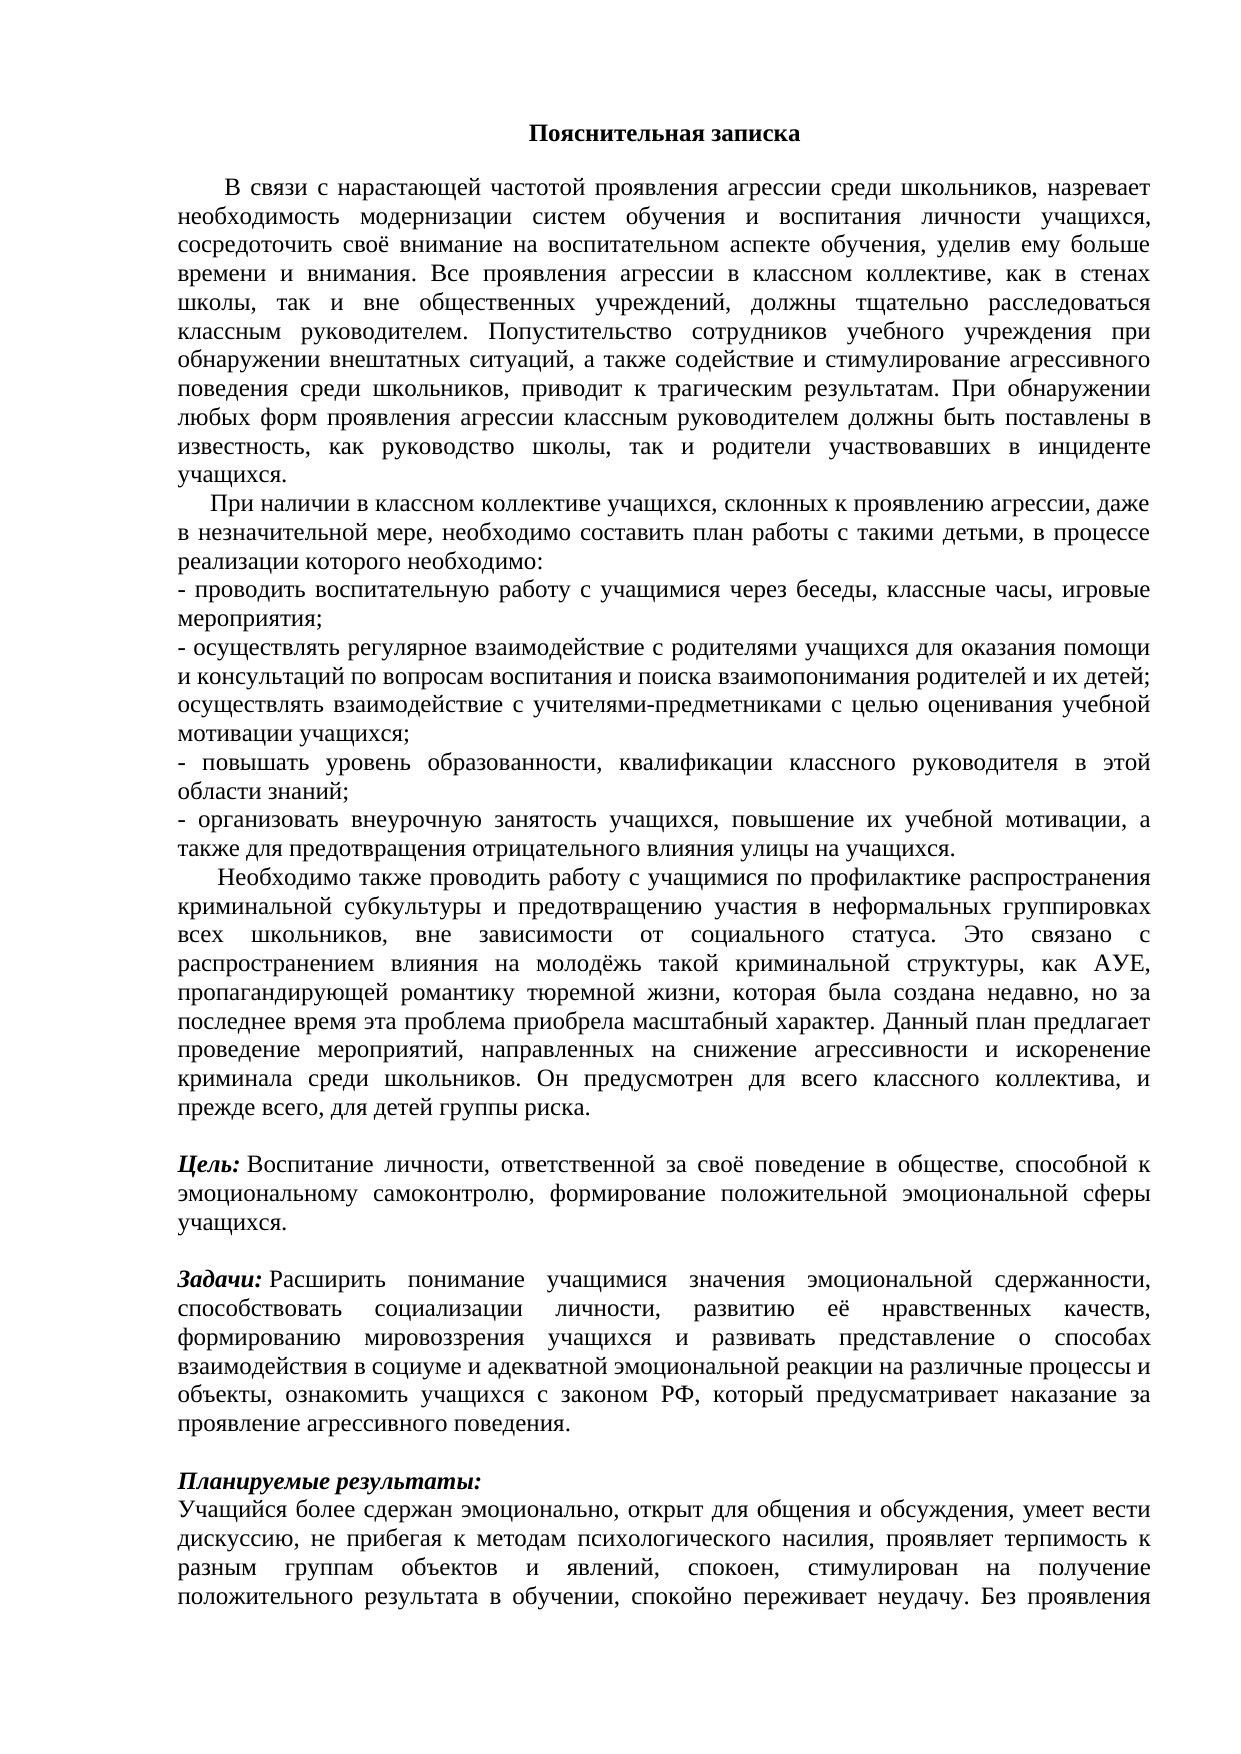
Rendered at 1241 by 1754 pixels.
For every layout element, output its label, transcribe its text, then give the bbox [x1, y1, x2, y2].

text Необходимо также проводить работу с учащимися по профилактике распространения криминальной субкультуры и предотвращению участия в неформальных группировках всех школьников, вне зависимости от социального статуса. Это связано с распространением влияния на молодёжь такой криминальной структуры, как АУЕ, пропагандирующей романтику тюремной жизни, которая была создана недавно, но за последнее время эта проблема приобрела масштабный характер. Данный план предлагает проведение мероприятий, направленных на снижение агрессивности и искоренение криминала среди школьников. Он предусмотрен для всего классного коллектива, и прежде всего, для детей группы риска. [177, 862, 1152, 1121]
text осуществлять взаимодействие с учителями-предметниками с целью оценивания учебной мотивации учащихся; [177, 689, 1152, 747]
text Задачи: Расширить понимание учащимися значения эмоциональной сдержанности, способствовать социализации личности, развитию её нравственных качеств, формированию мировоззрения учащихся и развивать представление о способах взаимодействия в социуме и адекватной эмоциональной реакции на различные процессы и объекты, ознакомить учащихся с законом РФ, который предусматривает наказание за проявление агрессивного поведения. [177, 1264, 1152, 1437]
text В связи с нарастающей частотой проявления агрессии среди школьников, назревает необходимость модернизации систем обучения и воспитания личности учащихся, сосредоточить своё внимание на воспитательном аспекте обучения, уделив ему больше времени и внимания. Все проявления агрессии в классном коллективе, как в стенах школы, так и вне общественных учреждений, должны тщательно расследоваться классным руководителем. Попустительство сотрудников учебного учреждения при обнаружении внештатных ситуаций, а также содействие и стимулирование агрессивного поведения среди школьников, приводит к трагическим результатам. При обнаружении любых форм проявления агрессии классным руководителем должны быть поставлены в известность, как руководство школы, так и родители участвовавших в инциденте учащихся. [177, 172, 1152, 488]
text - повышать уровень образованности, квалификации классного руководителя в этой области знаний; [177, 747, 1152, 804]
text Планируемые результаты: [177, 1466, 1152, 1494]
text Цель: Воспитание личности, ответственной за своё поведение в обществе, способной к эмоциональному самоконтролю, формирование положительной эмоциональной сферы учащихся. [177, 1149, 1152, 1236]
text - проводить воспитательную работу с учащимися через беседы, классные часы, игровые мероприятия; [177, 574, 1152, 632]
text Пояснительная записка [177, 118, 1152, 147]
text - организовать внеурочную занятость учащихся, повышение их учебной мотивации, а также для предотвращения отрицательного влияния улицы на учащихся. [177, 804, 1152, 862]
text При наличии в классном коллективе учащихся, склонных к проявлению агрессии, даже в незначительной мере, необходимо составить план работы с такими детьми, в процессе реализации которого необходимо: [177, 488, 1152, 574]
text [177, 1494, 1152, 1609]
text - осуществлять регулярное взаимодействие с родителями учащихся для оказания помощи и консультаций по вопросам воспитания и поиска взаимопонимания родителей и их детей; [177, 632, 1152, 689]
